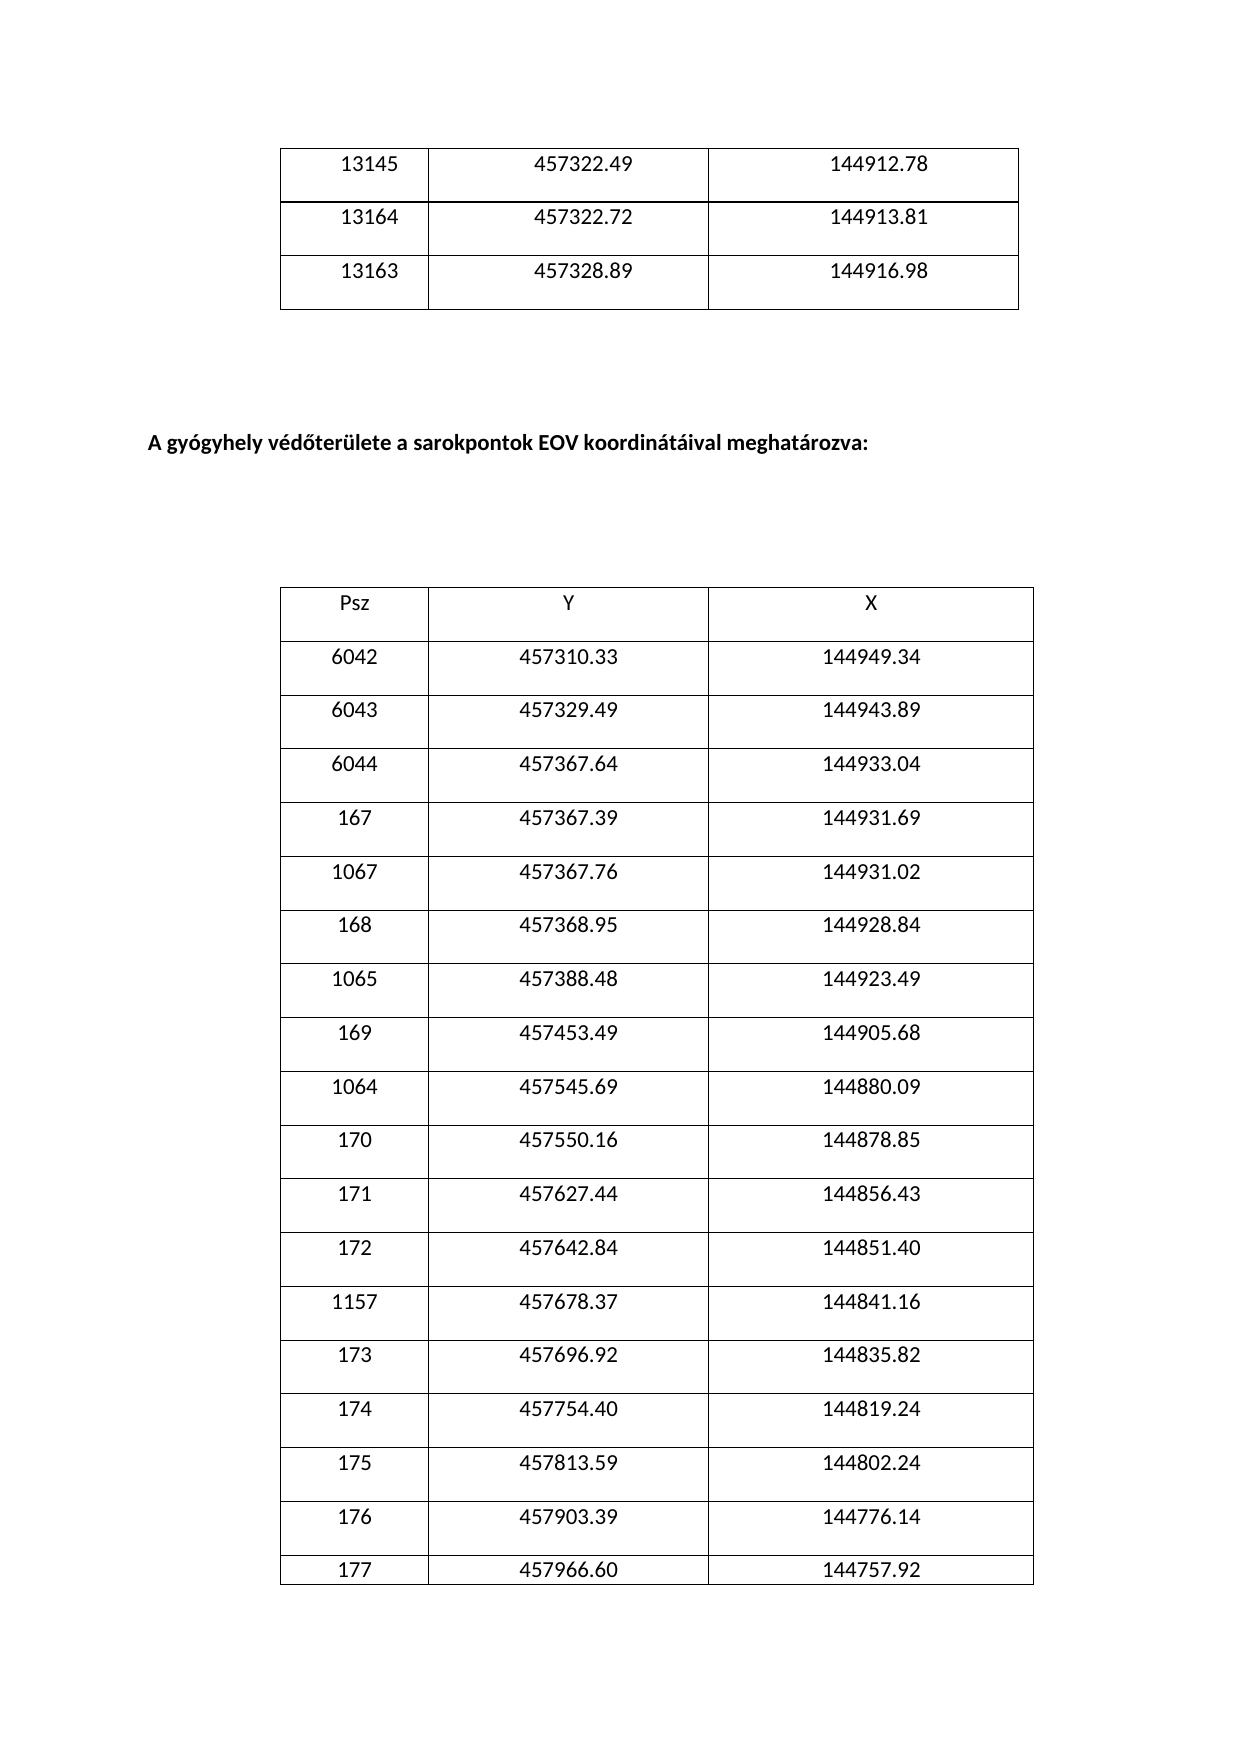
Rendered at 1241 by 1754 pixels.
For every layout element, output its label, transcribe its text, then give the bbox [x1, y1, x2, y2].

table_cell 457368.95 [429, 911, 708, 963]
table_cell 13163 [281, 256, 428, 309]
table_cell 1157 [281, 1287, 428, 1339]
table_cell 168 [281, 911, 428, 963]
table_cell 144880.09 [709, 1072, 1033, 1124]
table_cell 457642.84 [429, 1233, 708, 1286]
table_cell 457966.60 [429, 1556, 708, 1583]
table_cell 170 [281, 1126, 428, 1178]
table_cell 174 [281, 1394, 428, 1447]
table_cell 6043 [281, 696, 428, 748]
table_cell 144851.40 [709, 1233, 1033, 1286]
table_cell 144835.82 [709, 1341, 1033, 1393]
table_cell 13145 [281, 149, 428, 201]
table_cell 457310.33 [429, 642, 708, 694]
table_cell 167 [281, 803, 428, 856]
table_cell 144923.49 [709, 964, 1033, 1017]
table_cell 144905.68 [709, 1018, 1033, 1071]
table_cell 457322.72 [429, 203, 708, 255]
table_header X [709, 588, 1033, 641]
table_cell 457627.44 [429, 1179, 708, 1232]
table_cell 144933.04 [709, 749, 1033, 802]
table_cell 144776.14 [709, 1502, 1033, 1554]
table_cell 171 [281, 1179, 428, 1232]
table_cell 457453.49 [429, 1018, 708, 1071]
table_cell 144949.34 [709, 642, 1033, 694]
table_cell 144878.85 [709, 1126, 1033, 1178]
table_cell 1064 [281, 1072, 428, 1124]
table_cell 457367.39 [429, 803, 708, 856]
table_cell 144916.98 [709, 256, 1018, 309]
table_cell 457550.16 [429, 1126, 708, 1178]
table_cell 144819.24 [709, 1394, 1033, 1447]
table_cell 144931.02 [709, 857, 1033, 909]
table_cell 144928.84 [709, 911, 1033, 963]
table_cell 144802.24 [709, 1448, 1033, 1501]
table_cell 457545.69 [429, 1072, 708, 1124]
table_cell 457813.59 [429, 1448, 708, 1501]
table_cell 175 [281, 1448, 428, 1501]
table_cell 1065 [281, 964, 428, 1017]
text A gyógyhely védőterülete a sarokpontok EOV koordinátáival meghatározva: [148, 428, 1063, 456]
table_cell 169 [281, 1018, 428, 1071]
table_cell 176 [281, 1502, 428, 1554]
table_header Psz [281, 588, 428, 641]
table_cell 173 [281, 1341, 428, 1393]
table_cell 144841.16 [709, 1287, 1033, 1339]
table_cell 6042 [281, 642, 428, 694]
table_cell 144931.69 [709, 803, 1033, 856]
table_cell 1067 [281, 857, 428, 909]
table_cell 144912.78 [709, 149, 1018, 201]
table_header Y [429, 588, 708, 641]
table_cell 457322.49 [429, 149, 708, 201]
table_cell 13164 [281, 203, 428, 255]
table_cell 457367.64 [429, 749, 708, 802]
table_cell 457329.49 [429, 696, 708, 748]
table_cell 144856.43 [709, 1179, 1033, 1232]
table_cell 177 [281, 1556, 428, 1583]
table_cell 144913.81 [709, 203, 1018, 255]
table_cell 457903.39 [429, 1502, 708, 1554]
table_cell 172 [281, 1233, 428, 1286]
table_cell 6044 [281, 749, 428, 802]
table_cell 457754.40 [429, 1394, 708, 1447]
table_cell 144757.92 [709, 1556, 1033, 1583]
table_cell 457696.92 [429, 1341, 708, 1393]
table_cell 144943.89 [709, 696, 1033, 748]
table_cell 457367.76 [429, 857, 708, 909]
table_cell 457388.48 [429, 964, 708, 1017]
table_cell 457678.37 [429, 1287, 708, 1339]
table_cell 457328.89 [429, 256, 708, 309]
